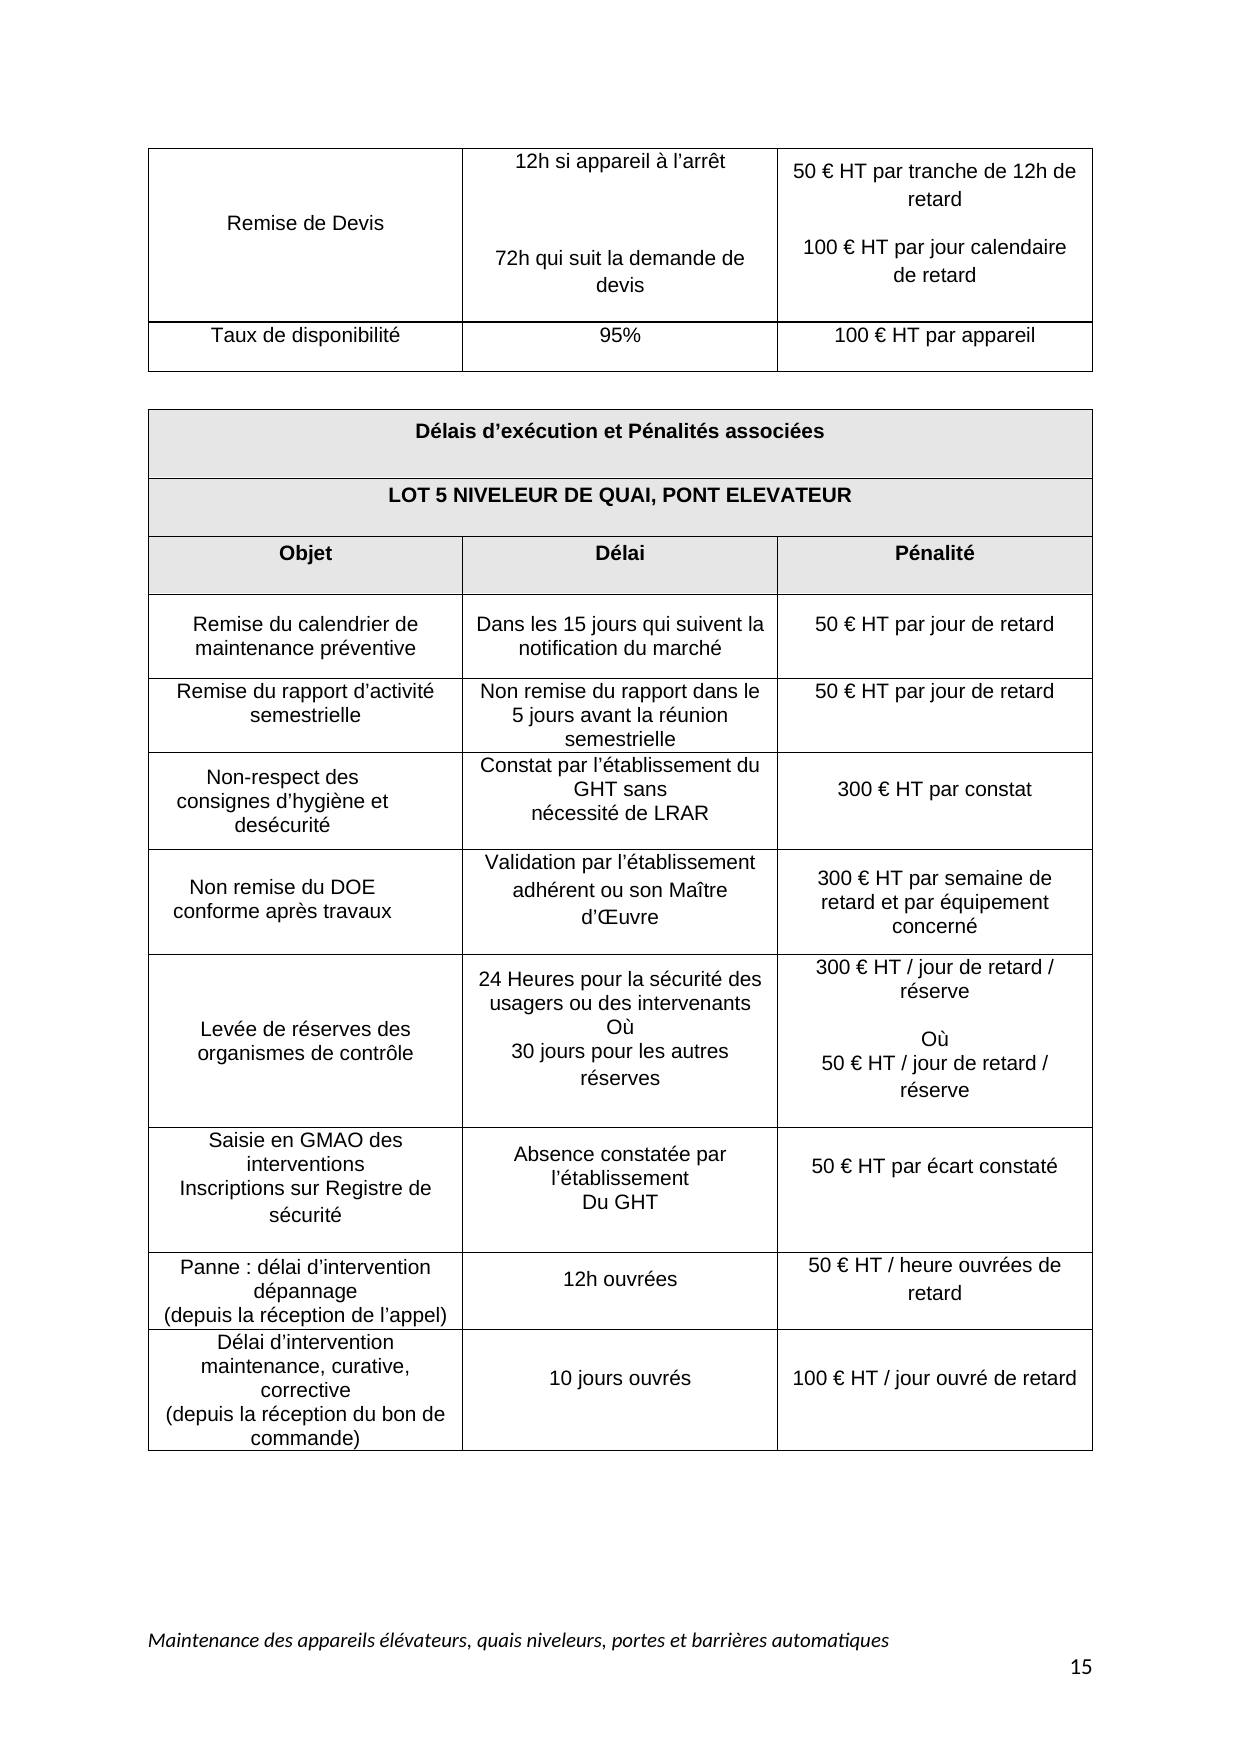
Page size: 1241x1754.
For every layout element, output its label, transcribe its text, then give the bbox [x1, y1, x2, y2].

table_cell Validation par l’établissement adhérent ou son Maître d’Œuvre [463, 850, 777, 954]
table_cell 50 € HT / heure ouvrées de retard [778, 1253, 1092, 1329]
table_cell Remise du rapport d’activité semestrielle [149, 679, 462, 752]
table_cell LOT 5 NIVELEUR DE QUAI, PONT ELEVATEUR [149, 479, 1092, 536]
table_cell [149, 595, 462, 678]
table_cell 50 € HT par écart constaté [778, 1128, 1092, 1252]
table_cell [149, 850, 462, 954]
table_cell 12h si appareil à l’arrêt 72h qui suit la demande de devis [463, 149, 777, 321]
table_cell 50 € HT par jour de retard [778, 595, 1092, 678]
table_cell 10 jours ouvrés [463, 1330, 777, 1450]
table_cell Taux de disponibilité [149, 323, 462, 371]
table_cell Absence constatée par l’établissement Du GHT [463, 1128, 777, 1252]
table_cell Dans les 15 jours qui suivent la notification du marché [463, 595, 777, 678]
table_cell 24 Heures pour la sécurité des usagers ou des intervenants Où 30 jours pour les autres réserves [463, 955, 777, 1127]
table_cell Remise de Devis [149, 149, 462, 321]
table_cell 50 € HT par jour de retard [778, 679, 1092, 752]
table_cell 12h ouvrées [463, 1253, 777, 1329]
table_cell 95% [463, 323, 777, 371]
table_cell 50 € HT par tranche de 12h de retard 100 € HT par jour calendaire de retard [778, 149, 1092, 321]
table_cell Saisie en GMAO des interventions Inscriptions sur Registre de sécurité [149, 1128, 462, 1252]
table_cell Objet [149, 537, 462, 593]
table_cell Délai [463, 537, 777, 593]
table_cell 100 € HT / jour ouvré de retard [778, 1330, 1092, 1450]
table_cell Constat par l’établissement du GHT sans nécessité de LRAR [463, 753, 777, 849]
table_cell Délai d’intervention maintenance, curative, corrective (depuis la réception du bon de commande) [149, 1330, 462, 1450]
table_cell [149, 753, 462, 849]
table_header Délais d’exécution et Pénalités associées [149, 410, 1092, 477]
table_cell Panne : délai d’intervention dépannage (depuis la réception de l’appel) [149, 1253, 462, 1329]
table_cell Levée de réserves des organismes de contrôle [149, 955, 462, 1127]
table_cell 300 € HT par constat [778, 753, 1092, 849]
table_cell Non remise du rapport dans le 5 jours avant la réunion semestrielle [463, 679, 777, 752]
table_cell 300 € HT / jour de retard / réserve Où 50 € HT / jour de retard / réserve [778, 955, 1092, 1127]
table_cell Pénalité [778, 537, 1092, 593]
table_cell 300 € HT par semaine de retard et par équipement concerné [778, 850, 1092, 954]
table_cell 100 € HT par appareil [778, 323, 1092, 371]
